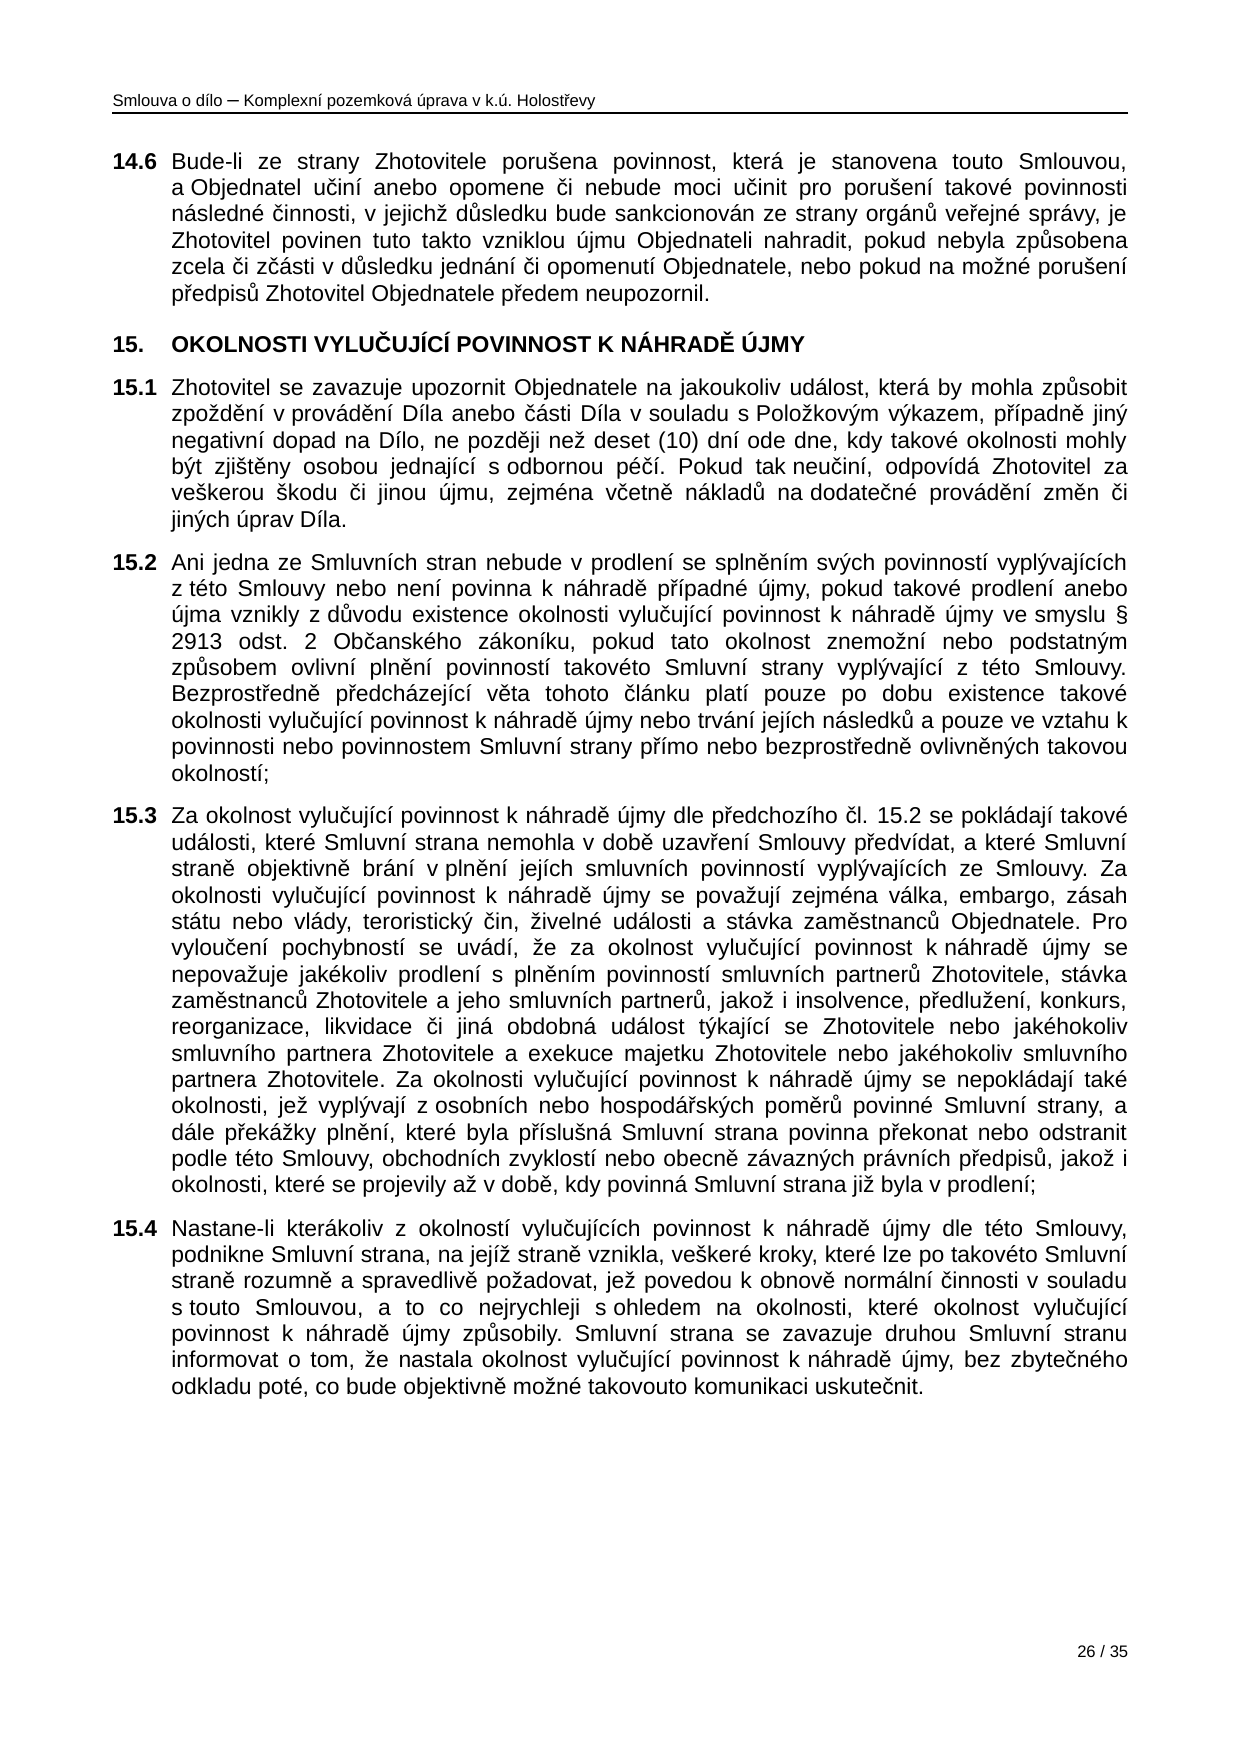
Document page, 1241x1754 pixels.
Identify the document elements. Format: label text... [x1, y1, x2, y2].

text Nastane-li kterákoliv z okolností vylučujících povinnost k náhradě újmy dle této Smlouvy, podnikne Smluvní strana, na jejíž straně vznikla, veškeré kroky, které lze po takovéto Smluvní straně rozumně a spravedlivě požadovat, jež povedou k obnově normální činnosti v souladu s touto Smlouvou, a to co nejrychleji s ohledem na okolnosti, které okolnost vylučující povinnost k náhradě újmy způsobily. Smluvní strana se zavazuje druhou Smluvní stranu informovat o tom, že nastala okolnost vylučující povinnost k náhradě újmy, bez zbytečného odkladu poté, co bude objektivně možné takovouto komunikaci uskutečnit. [112, 1214, 1128, 1399]
text Zhotovitel se zavazuje upozornit Objednatele na jakoukoliv událost, která by mohla způsobit zpoždění v provádění Díla anebo části Díla v souladu s Položkovým výkazem, případně jiný negativní dopad na Dílo, ne později než deset (10) dní ode dne, kdy takové okolnosti mohly být zjištěny osobou jednající s odbornou péčí. Pokud tak neučiní, odpovídá Zhotovitel za veškerou škodu či jinou újmu, zejména včetně nákladů na dodatečné provádění změn či jiných úprav Díla. [112, 374, 1128, 532]
text Za okolnost vylučující povinnost k náhradě újmy dle předchozího čl. 15.2 se pokládají takové události, které Smluvní strana nemohla v době uzavření Smlouvy předvídat, a které Smluvní straně objektivně brání v plnění jejích smluvních povinností vyplývajících ze Smlouvy. Za okolnosti vylučující povinnost k náhradě újmy se považují zejména válka, embargo, zásah státu nebo vlády, teroristický čin, živelné události a stávka zaměstnanců Objednatele. Pro vyloučení pochybností se uvádí, že za okolnost vylučující povinnost k náhradě újmy se nepovažuje jakékoliv prodlení s plněním povinností smluvních partnerů Zhotovitele, stávka zaměstnanců Zhotovitele a jeho smluvních partnerů, jakož i insolvence, předlužení, konkurs, reorganizace, likvidace či jiná obdobná událost týkající se Zhotovitele nebo jakéhokoliv smluvního partnera Zhotovitele a exekuce majetku Zhotovitele nebo jakéhokoliv smluvního partnera Zhotovitele. Za okolnosti vylučující povinnost k náhradě újmy se nepokládají také okolnosti, jež vyplývají z osobních nebo hospodářských poměrů povinné Smluvní strany, a dále překážky plnění, které byla příslušná Smluvní strana povinna překonat nebo odstranit podle této Smlouvy, obchodních zvyklostí nebo obecně závazných právních předpisů, jakož i okolnosti, které se projevily až v době, kdy povinná Smluvní strana již byla v prodlení; [112, 802, 1128, 1198]
text Okolnosti vylučující povinnost k náhradě újmy [112, 331, 1128, 357]
text Bude-li ze strany Zhotovitele porušena povinnost, která je stanovena touto Smlouvou, a Objednatel učiní anebo opomene či nebude moci učinit pro porušení takové povinnosti následné činnosti, v jejichž důsledku bude sankcionován ze strany orgánů veřejné správy, je Zhotovitel povinen tuto takto vzniklou újmu Objednateli nahradit, pokud nebyla způsobena zcela či zčásti v důsledku jednání či opomenutí Objednatele, nebo pokud na možné porušení předpisů Zhotovitel Objednatele předem neupozornil. [112, 148, 1128, 306]
text Ani jedna ze Smluvních stran nebude v prodlení se splněním svých povinností vyplývajících z této Smlouvy nebo není povinna k náhradě případné újmy, pokud takové prodlení anebo újma vznikly z důvodu existence okolnosti vylučující povinnost k náhradě újmy ve smyslu § 2913 odst. 2 Občanského zákoníku, pokud tato okolnost znemožní nebo podstatným způsobem ovlivní plnění povinností takovéto Smluvní strany vyplývající z této Smlouvy. Bezprostředně předcházející věta tohoto článku platí pouze po dobu existence takové okolnosti vylučující povinnost k náhradě újmy nebo trvání jejích následků a pouze ve vztahu k povinnosti nebo povinnostem Smluvní strany přímo nebo bezprostředně ovlivněných takovou okolností; [112, 549, 1128, 786]
